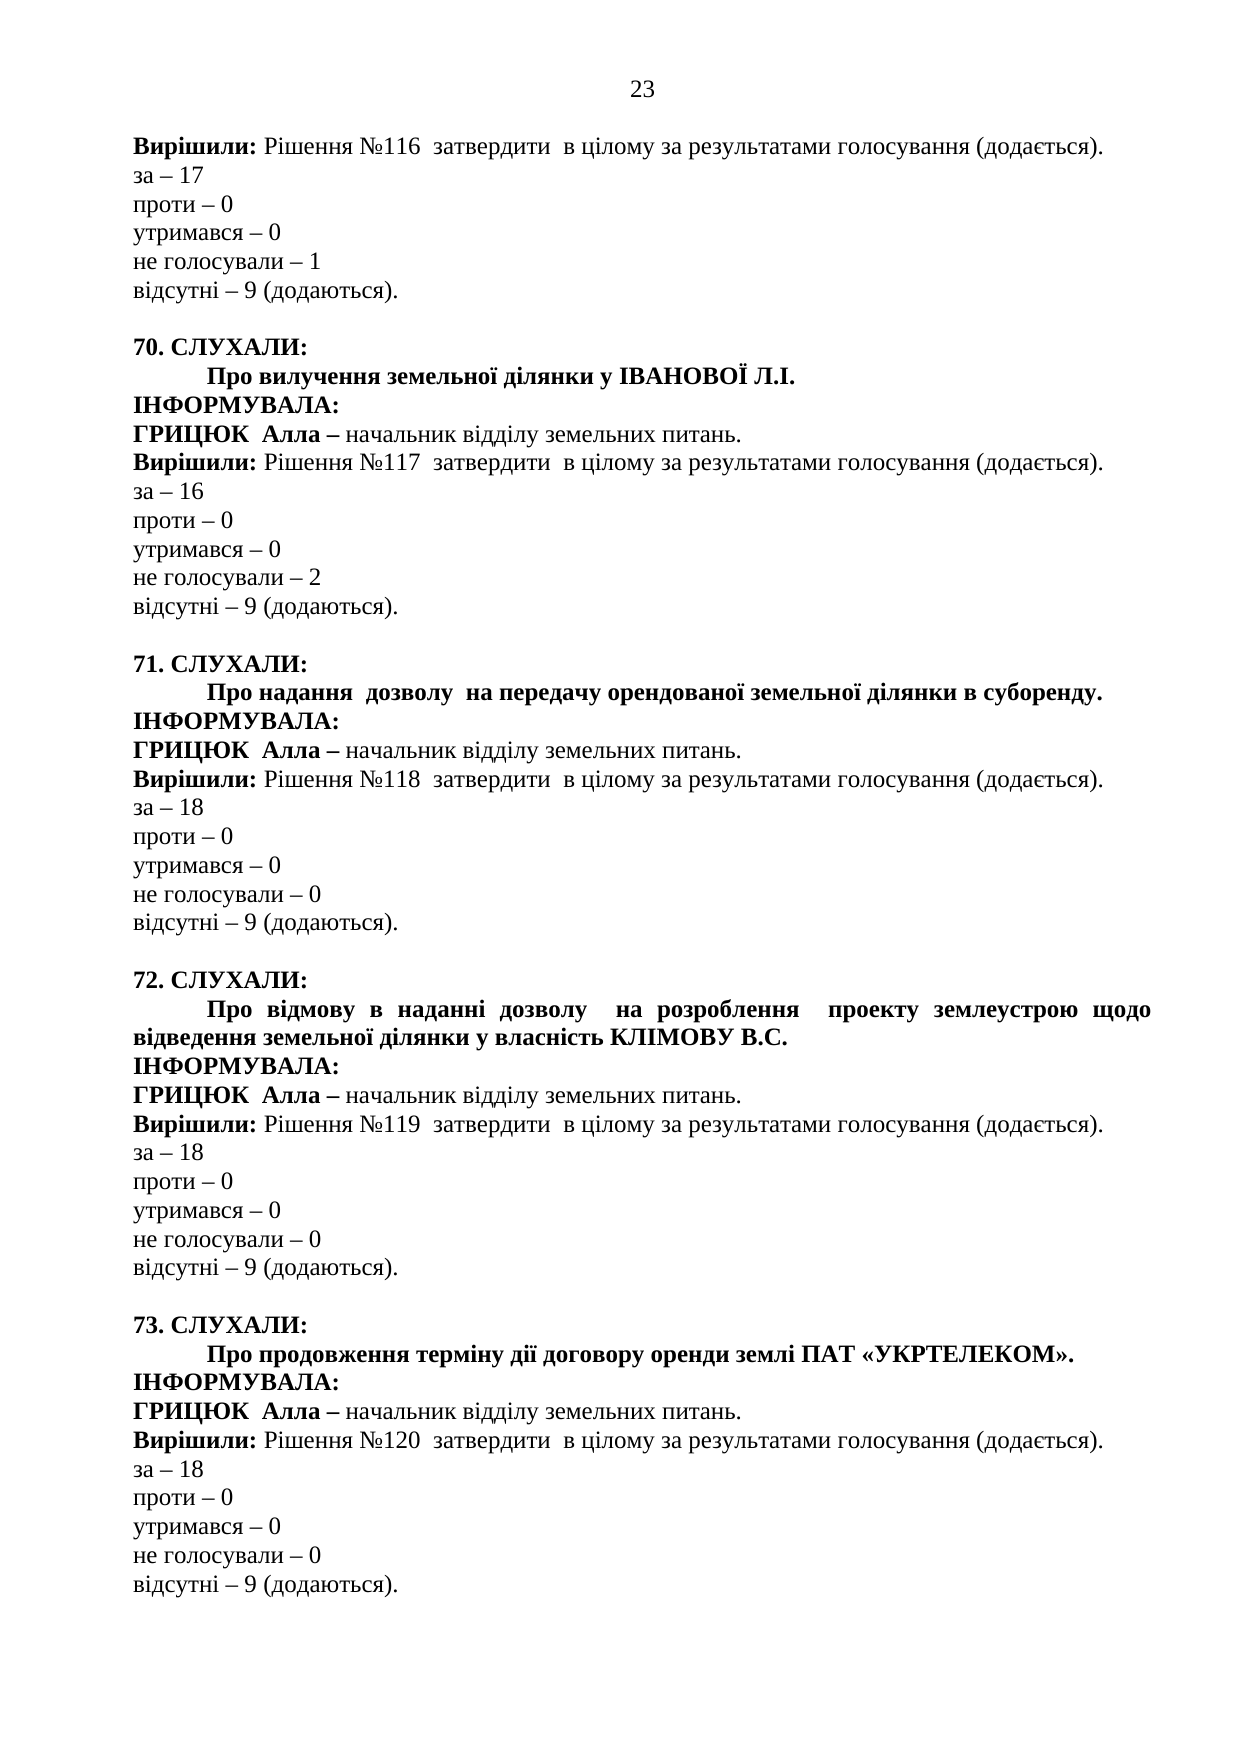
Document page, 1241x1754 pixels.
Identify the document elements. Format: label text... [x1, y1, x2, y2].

text утримався – 0 [133, 217, 1152, 246]
text ІНФОРМУВАЛА: [133, 1367, 1152, 1396]
text ІНФОРМУВАЛА: [133, 390, 1152, 419]
text утримався – 0 [133, 1195, 1152, 1224]
text Вирішили: Рішення №120 затвердити в цілому за результатами голосування (додається). [133, 1425, 1152, 1454]
text не голосували – 0 [133, 1224, 1152, 1252]
text утримався – 0 [133, 534, 1152, 562]
text утримався – 0 [133, 1511, 1152, 1540]
text відсутні – 9 (додаються). [133, 907, 1152, 936]
text проти – 0 [133, 505, 1152, 534]
text відсутні – 9 (додаються). [133, 275, 1152, 304]
text за – 18 [133, 1137, 1152, 1166]
text Про продовження терміну дії договору оренди землі ПАТ «УКРТЕЛЕКОМ». [133, 1339, 1152, 1367]
text утримався – 0 [133, 850, 1152, 879]
text ГРИЦЮК Алла – начальник відділу земельних питань. [133, 735, 1152, 764]
text 72. CЛУХАЛИ: [133, 965, 1152, 994]
text за – 18 [133, 792, 1152, 821]
text відсутні – 9 (додаються). [133, 1569, 1152, 1597]
text не голосували – 0 [133, 1540, 1152, 1569]
text 73. CЛУХАЛИ: [133, 1310, 1152, 1339]
text ГРИЦЮК Алла – начальник відділу земельних питань. [133, 419, 1152, 447]
text за – 16 [133, 476, 1152, 505]
text ІНФОРМУВАЛА: [133, 1051, 1152, 1080]
text проти – 0 [133, 1166, 1152, 1195]
text ГРИЦЮК Алла – начальник відділу земельних питань. [133, 1080, 1152, 1109]
text Про вилучення земельної ділянки у ІВАНОВОЇ Л.І. [133, 361, 1152, 390]
text Про відмову в наданні дозволу на розроблення проекту землеустрою щодо відведення земельної ділянки у власність КЛІМОВУ В.С. [133, 994, 1152, 1051]
text відсутні – 9 (додаються). [133, 1252, 1152, 1281]
text 71. CЛУХАЛИ: [133, 649, 1152, 677]
text Вирішили: Рішення №116 затвердити в цілому за результатами голосування (додається). [133, 131, 1152, 160]
text проти – 0 [133, 189, 1152, 217]
text проти – 0 [133, 821, 1152, 850]
text Вирішили: Рішення №117 затвердити в цілому за результатами голосування (додається). [133, 447, 1152, 476]
text Вирішили: Рішення №119 затвердити в цілому за результатами голосування (додається). [133, 1109, 1152, 1137]
text за – 17 [133, 160, 1152, 189]
text проти – 0 [133, 1482, 1152, 1511]
text не голосували – 1 [133, 246, 1152, 275]
text Вирішили: Рішення №118 затвердити в цілому за результатами голосування (додається). [133, 764, 1152, 792]
text Про надання дозволу на передачу орендованої земельної ділянки в суборенду. [133, 677, 1152, 706]
text відсутні – 9 (додаються). [133, 591, 1152, 620]
text ІНФОРМУВАЛА: [133, 706, 1152, 735]
text 70. CЛУХАЛИ: [133, 332, 1152, 361]
text ГРИЦЮК Алла – начальник відділу земельних питань. [133, 1396, 1152, 1425]
text не голосували – 0 [133, 879, 1152, 907]
text за – 18 [133, 1454, 1152, 1482]
text не голосували – 2 [133, 562, 1152, 591]
